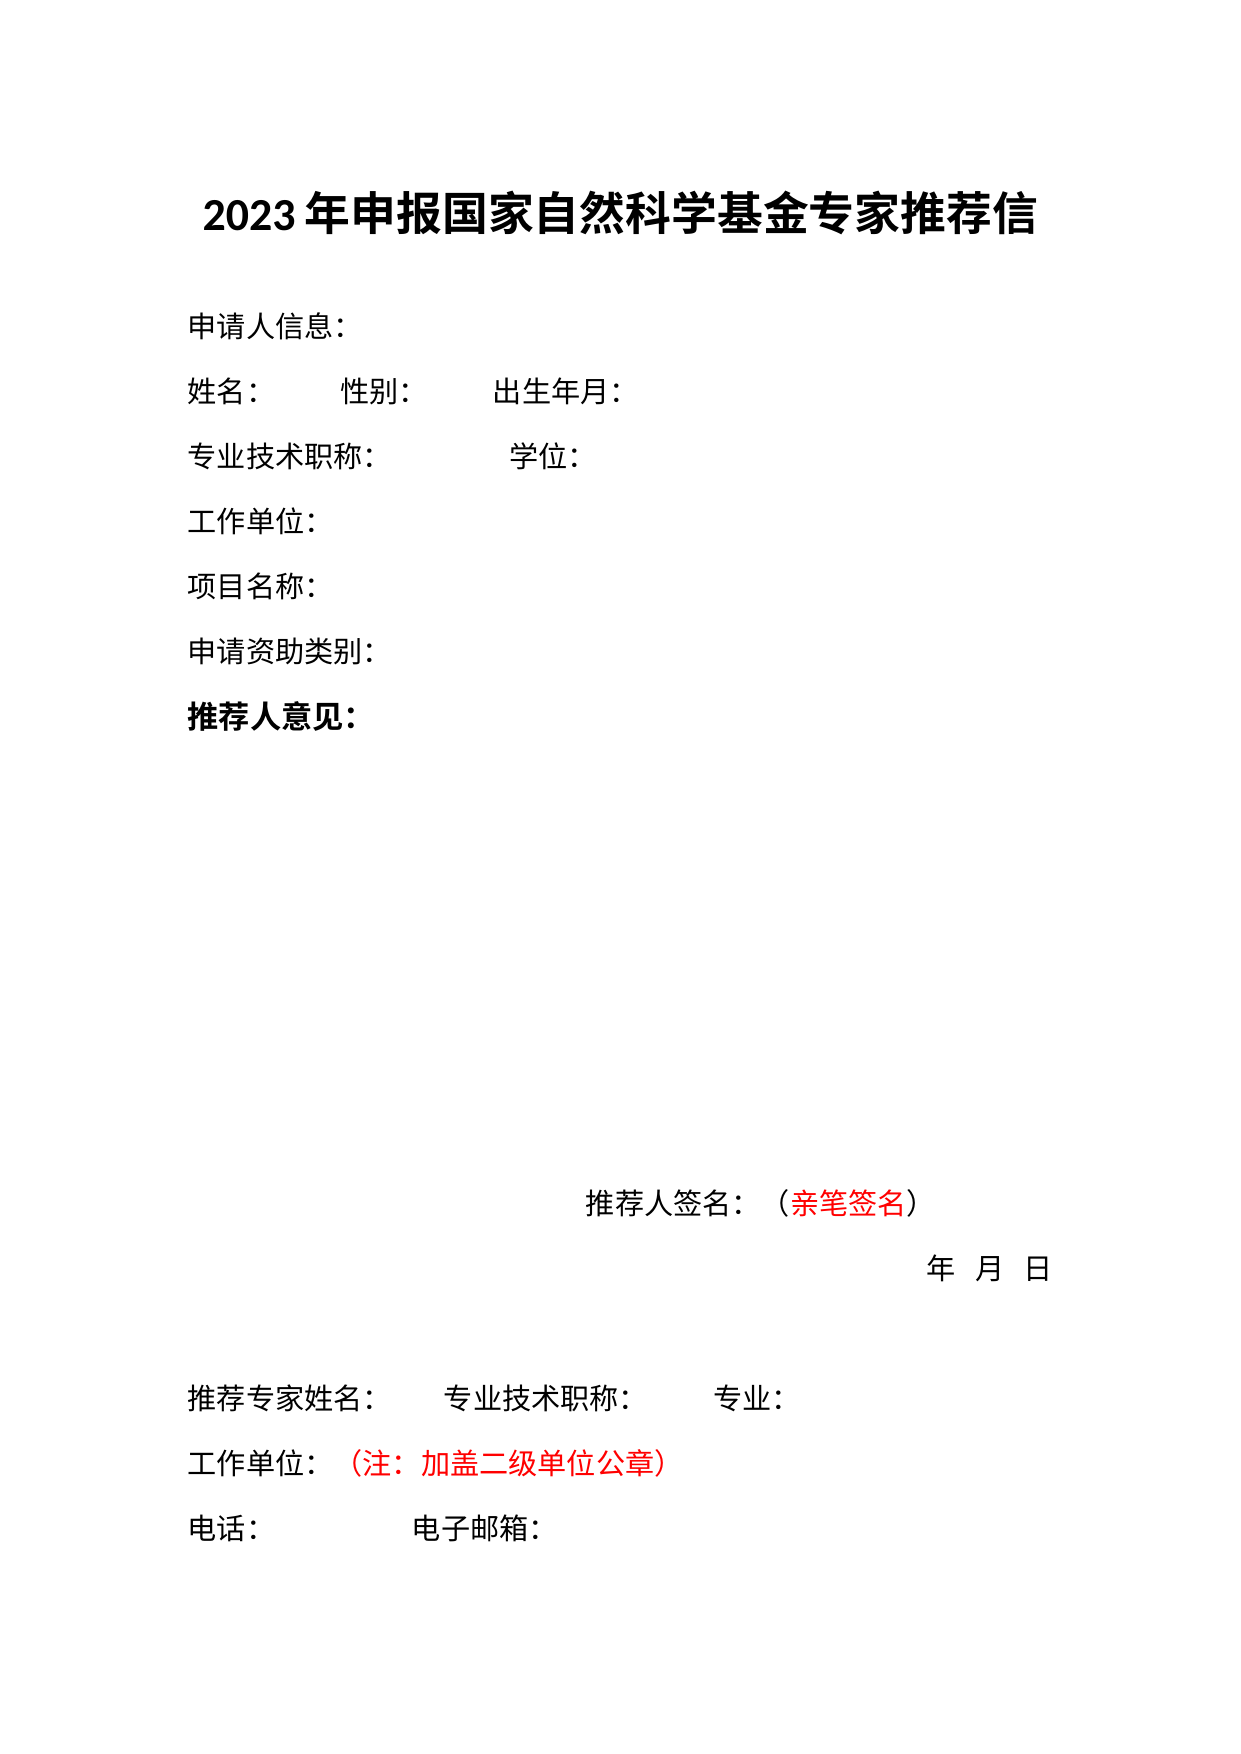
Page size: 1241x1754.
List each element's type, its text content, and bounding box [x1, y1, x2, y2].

text 项目名称： [187, 552, 1053, 617]
text 申请资助类别： [187, 617, 1053, 682]
text 2023年申报国家自然科学基金专家推荐信 [187, 162, 1053, 259]
text 申请人信息： [187, 292, 1053, 357]
text 推荐人意见： [187, 682, 1053, 747]
text 电话： 电子邮箱： [187, 1494, 1053, 1559]
text 姓名： 性别： 出生年月： [187, 357, 1053, 422]
text 推荐人签名：（亲笔签名） [187, 1169, 1053, 1234]
text 专业技术职称： 学位： [187, 422, 1053, 487]
text 工作单位： [187, 487, 1053, 552]
text 推荐专家姓名： 专业技术职称： 专业： [187, 1364, 1053, 1429]
text 年 月 日 [187, 1234, 1053, 1299]
text 工作单位：（注：加盖二级单位公章） [187, 1429, 1053, 1494]
